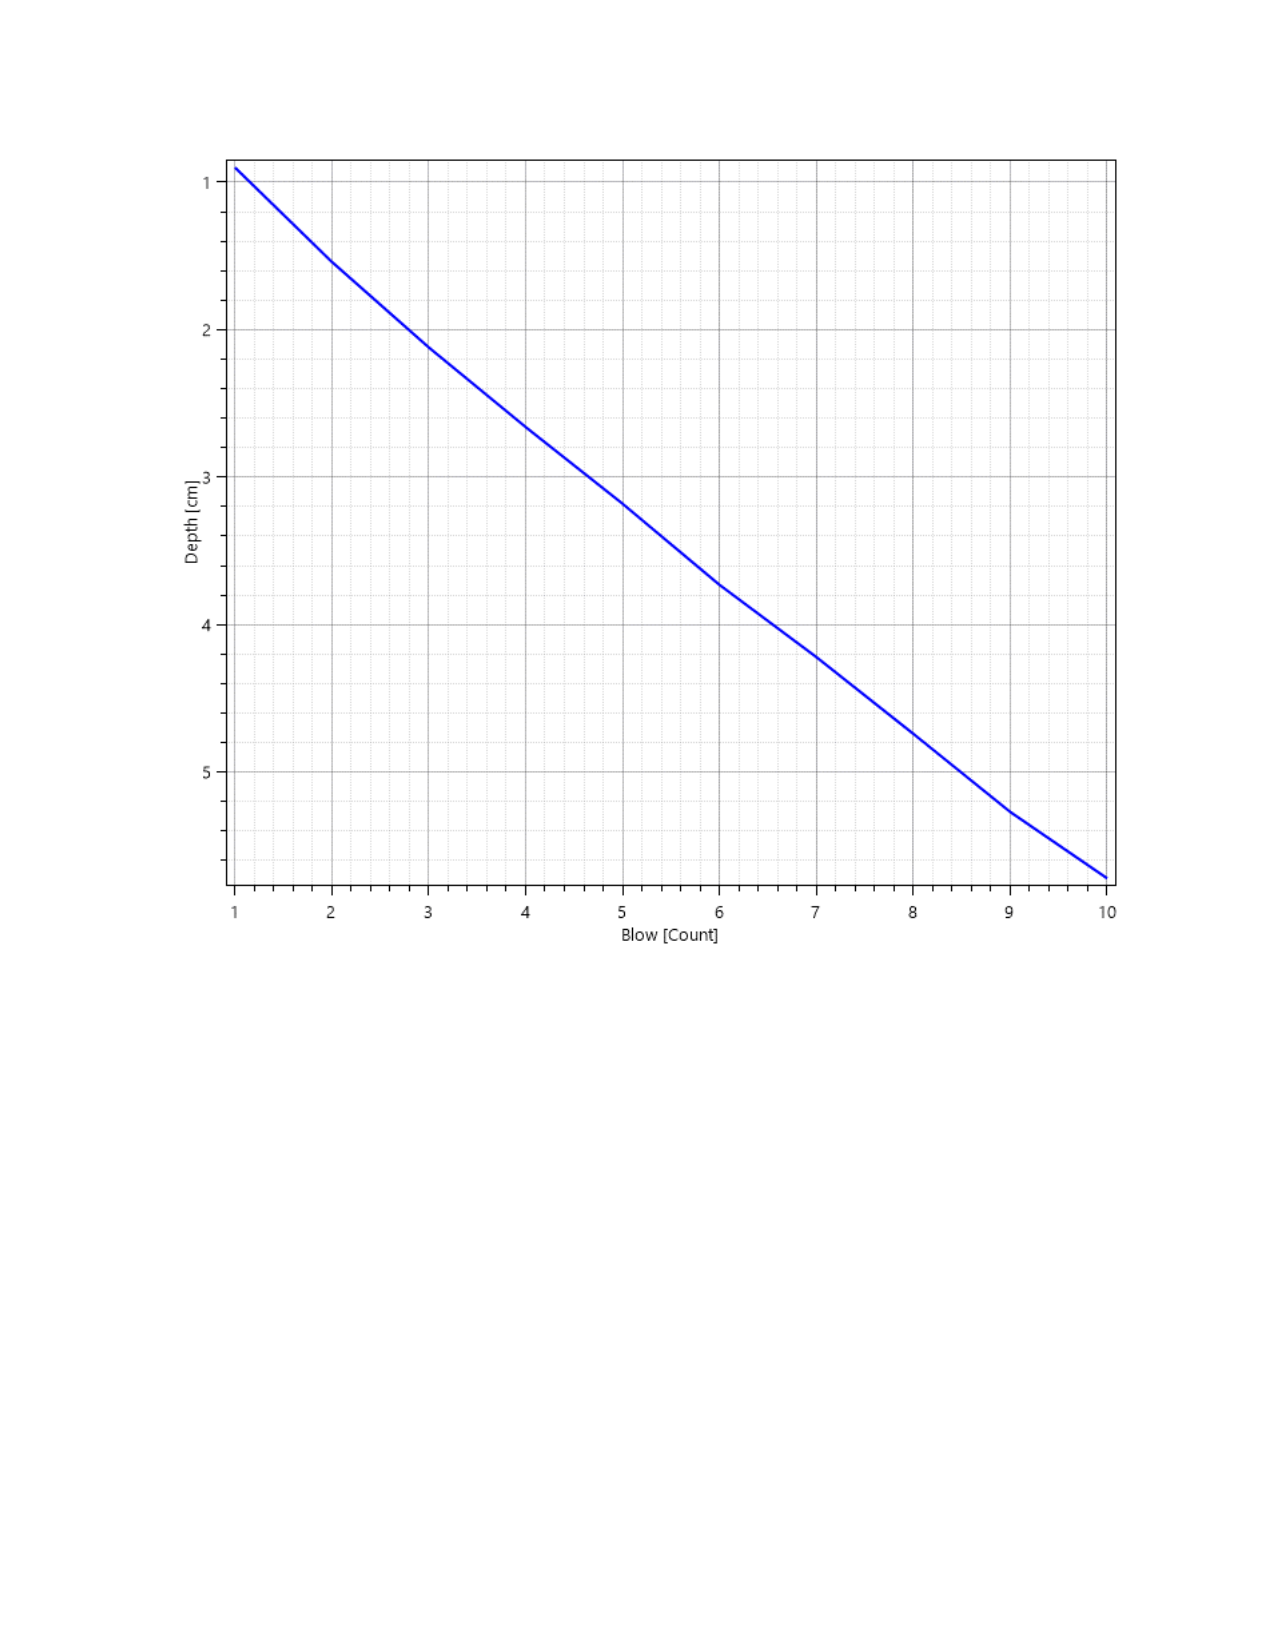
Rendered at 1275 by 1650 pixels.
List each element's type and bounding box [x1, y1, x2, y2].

picture [150, 150, 1125, 961]
